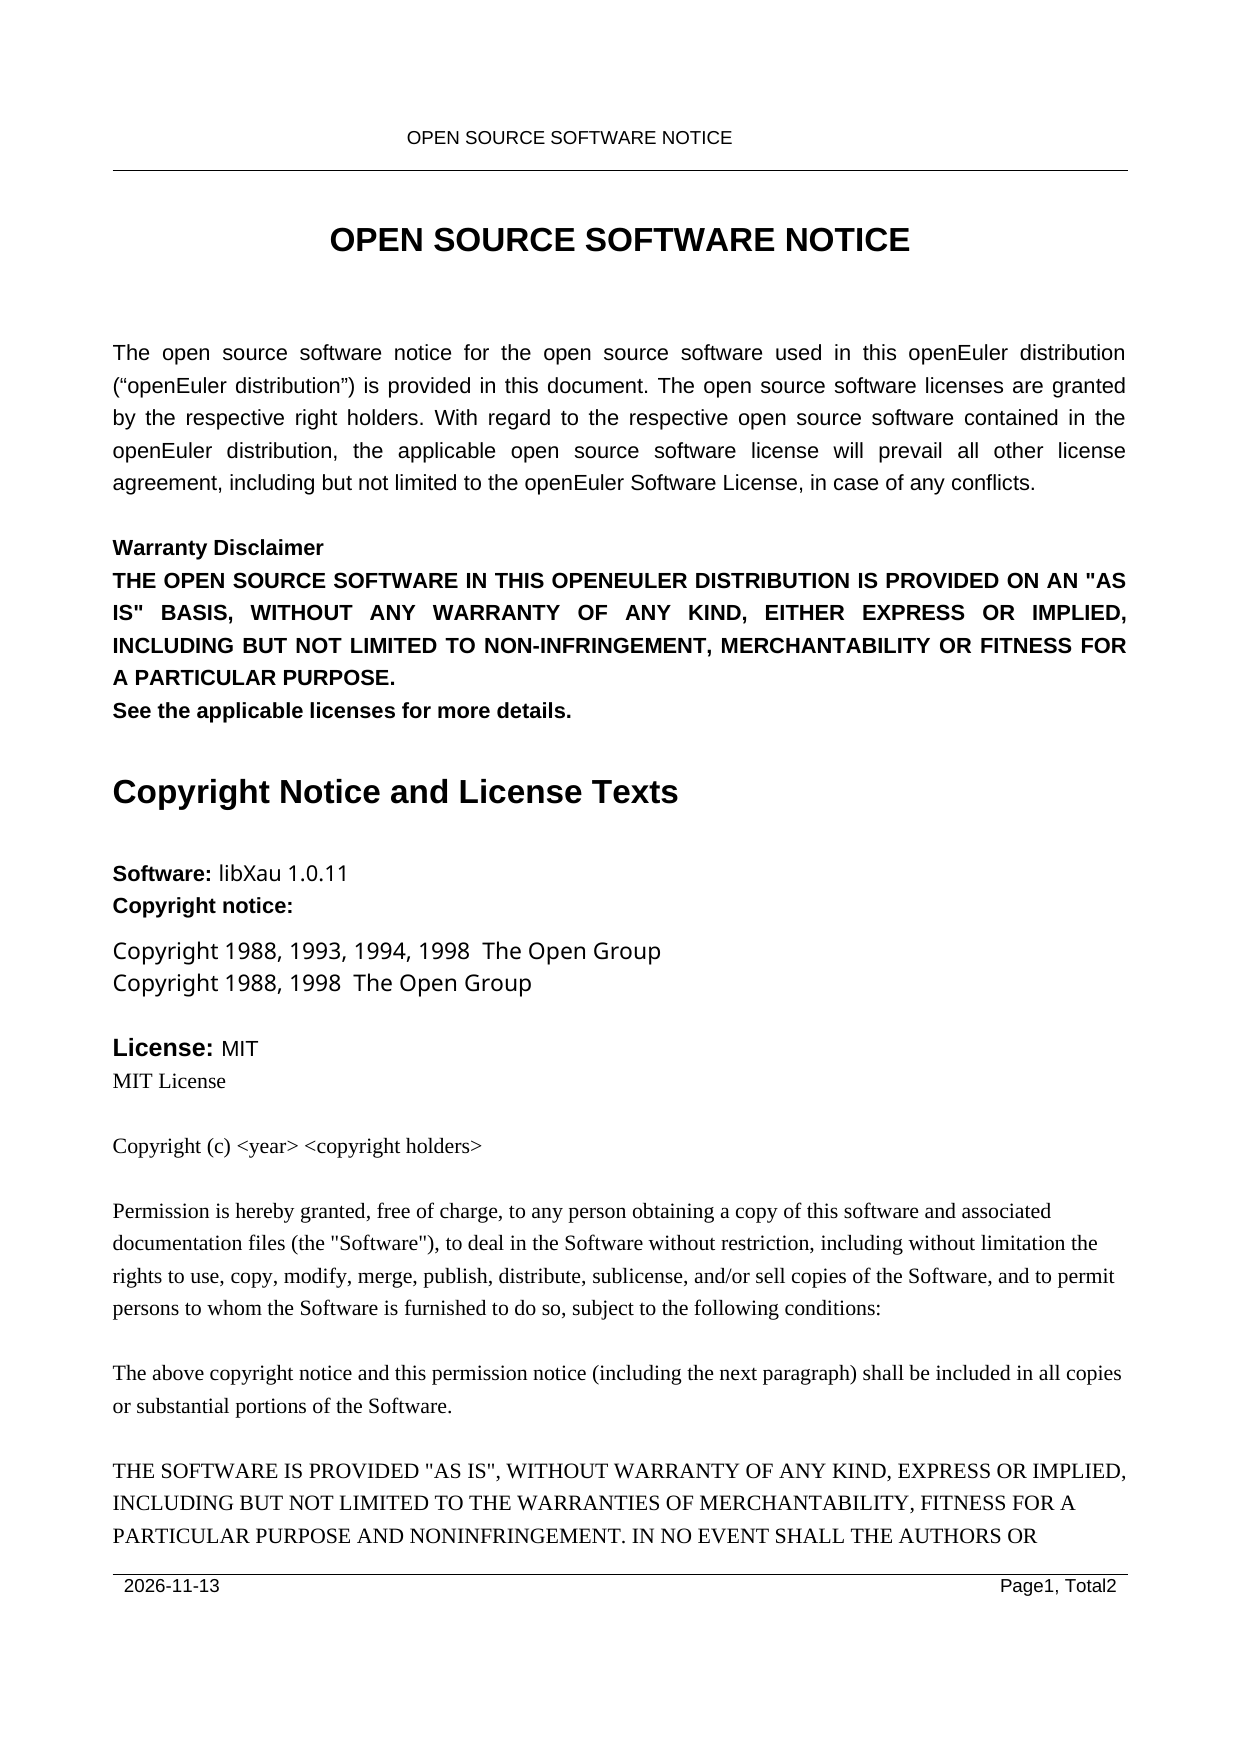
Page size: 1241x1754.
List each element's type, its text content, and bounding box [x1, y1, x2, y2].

text License: MIT [112, 1031, 1128, 1064]
text Copyright Notice and License Texts [112, 759, 1128, 824]
text Warranty Disclaimer [112, 531, 1128, 564]
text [112, 1064, 1128, 1551]
text OPEN SOURCE SOFTWARE NOTICE [112, 206, 1128, 271]
text Copyright notice: [112, 889, 1128, 921]
text The open source software notice for the open source software used in this openEuler distribution (“openEuler distribution”) is provided in this document. The open source software licenses are granted by the respective right holders. With regard to the respective open source software contained in the openEuler distribution, the applicable open source software license will prevail all other license agreement, including but not limited to the openEuler Software License, in case of any conflicts. [112, 336, 1128, 499]
text THE OPEN SOURCE SOFTWARE IN THIS OPENEULER DISTRIBUTION IS PROVIDED ON AN "AS IS" BASIS, WITHOUT ANY WARRANTY OF ANY KIND, EITHER EXPRESS OR IMPLIED, INCLUDING BUT NOT LIMITED TO NON-INFRINGEMENT, MERCHANTABILITY OR FITNESS FOR A PARTICULAR PURPOSE. See the applicable licenses for more details. [112, 564, 1128, 726]
text Copyright 1988, 1993, 1994, 1998 The Open Group Copyright 1988, 1998 The Open Group [112, 934, 1128, 1031]
title Software: libXau 1.0.11 [112, 856, 1128, 889]
